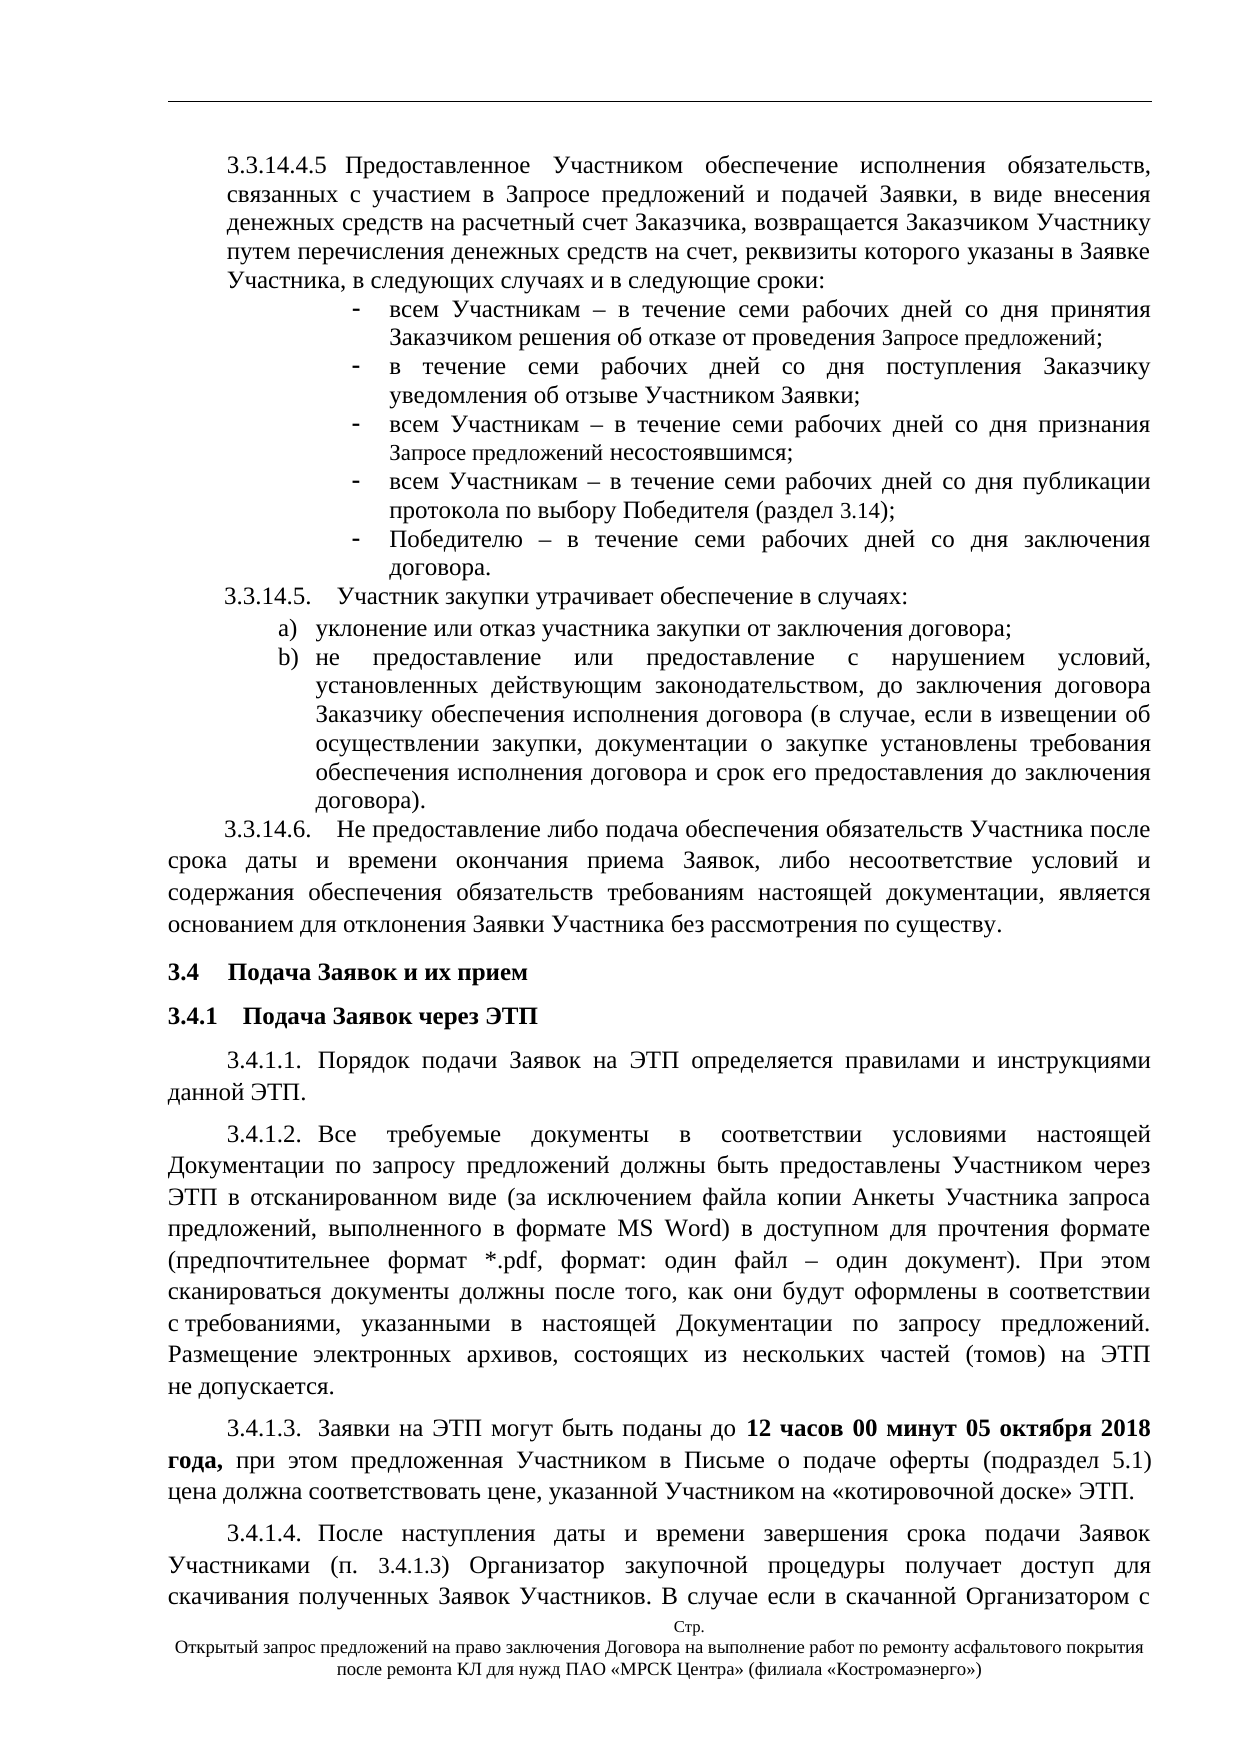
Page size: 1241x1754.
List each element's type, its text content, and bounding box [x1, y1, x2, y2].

list всем Участникам – в течение семи рабочих дней со дня публикации протокола по выбору Победителя (раздел 3.14); [352, 466, 1152, 524]
list в течение семи рабочих дней со дня поступления Заказчику уведомления об отзыве Участником Заявки; [352, 351, 1152, 409]
list Порядок подачи Заявок на ЭТП определяется правилами и инструкциями данной ЭТП. [168, 1045, 1152, 1105]
subtitle Подача Заявок и их прием [168, 957, 1152, 986]
list Победителю – в течение семи рабочих дней со дня заключения договора. [352, 524, 1152, 581]
list Предоставленное Участником обеспечение исполнения обязательств, связанных с участием в Запросе предложений и подачей Заявки, в виде внесения денежных средств на расчетный счет Заказчика, возвращается Заказчиком Участнику путем перечисления денежных средств на счет, реквизиты которого указаны в Заявке Участника, в следующих случаях и в следующие сроки: [227, 150, 1152, 294]
list Не предоставление либо подача обеспечения обязательств Участника после срока даты и времени окончания приема Заявок, либо несоответствие условий и содержания обеспечения обязательств требованиям настоящей документации, является основанием для отклонения Заявки Участника без рассмотрения по существу. [168, 814, 1152, 937]
list всем Участникам – в течение семи рабочих дней со дня принятия Заказчиком решения об отказе от проведения Запросе предложений; [352, 294, 1152, 351]
subtitle Подача Заявок через ЭТП [168, 1001, 1152, 1030]
list Все требуемые документы в соответствии условиями настоящей Документации по запросу предложений должны быть предоставлены Участником через ЭТП в отсканированном виде (за исключением файла копии Анкеты Участника запроса предложений, выполненного в формате MS Word) в доступном для прочтения формате (предпочтительнее формат *.pdf, формат: один файл – один документ). При этом сканироваться документы должны после того, как они будут оформлены в соответствии с требованиями, указанными в настоящей Документации по запросу предложений. Размещение электронных архивов, состоящих из нескольких частей (томов) на ЭТП не допускается. [168, 1119, 1152, 1400]
list Участник закупки утрачивает обеспечение в случаях: [168, 581, 1152, 610]
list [168, 1518, 1152, 1610]
list уклонение или отказ участника закупки от заключения договора; [278, 613, 1152, 642]
list всем Участникам – в течение семи рабочих дней со дня признания Запросе предложений несостоявшимся; [352, 409, 1152, 466]
list не предоставление или предоставление с нарушением условий, установленных действующим законодательством, до заключения договора Заказчику обеспечения исполнения договора (в случае, если в извещении об осуществлении закупки, документации о закупке установлены требования обеспечения исполнения договора и срок его предоставления до заключения договора). [278, 642, 1152, 814]
list Заявки на ЭТП могут быть поданы до 12 часов 00 минут 05 октября 2018 года, при этом предложенная Участником в Письме о подаче оферты (подраздел 5.1) цена должна соответствовать цене, указанной Участником на «котировочной доске» ЭТП. [168, 1413, 1152, 1505]
